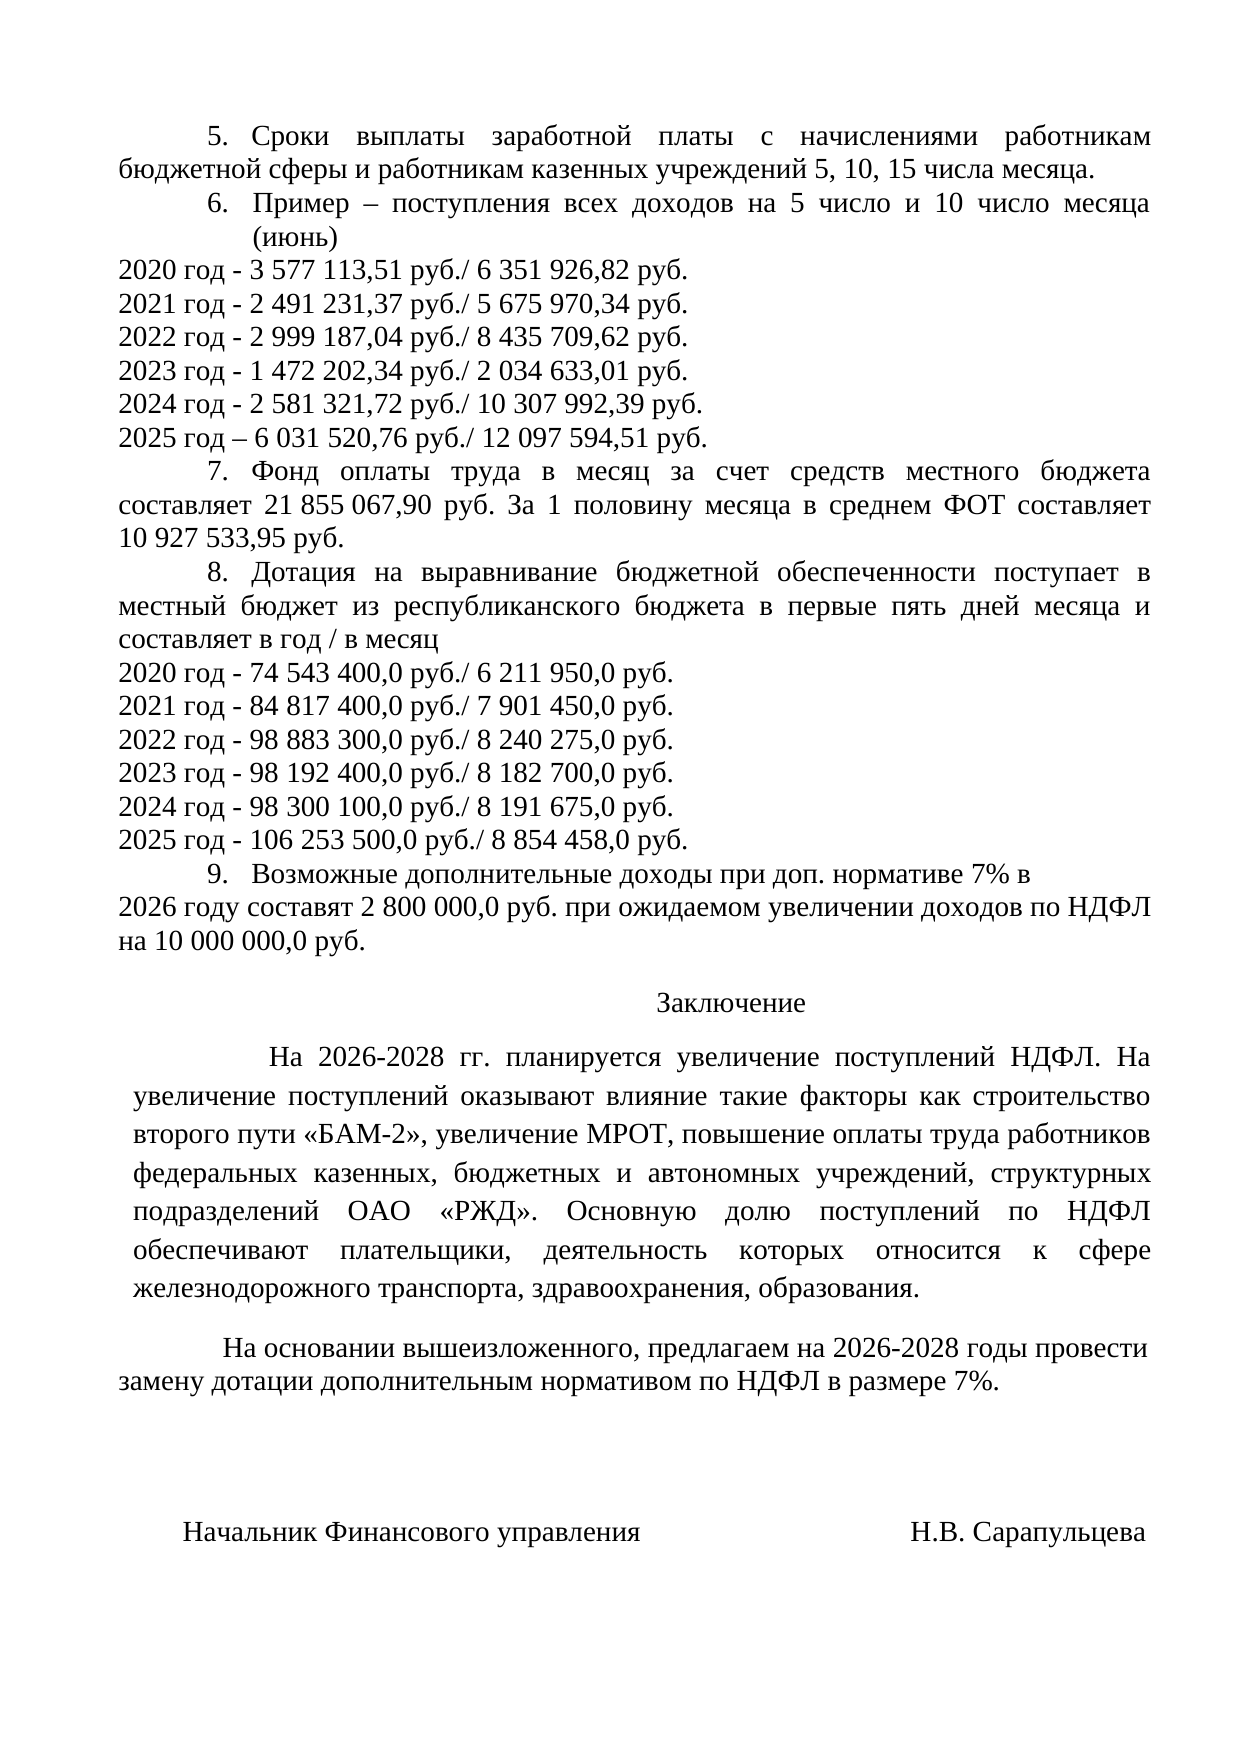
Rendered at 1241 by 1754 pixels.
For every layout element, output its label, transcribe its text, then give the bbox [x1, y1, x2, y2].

list 2025 год - 106 253 500,0 руб./ 8 854 458,0 руб. [118, 822, 1152, 856]
text Начальник Финансового управления Н.В. Сарапульцева [177, 1514, 1152, 1548]
list 2021 год - 84 817 400,0 руб./ 7 901 450,0 руб. [118, 688, 1152, 722]
list Сроки выплаты заработной платы с начислениями работникам бюджетной сферы и работникам казенных учреждений 5, 10, 15 числа месяца. [118, 118, 1152, 185]
list 2024 год - 98 300 100,0 руб./ 8 191 675,0 руб. [118, 789, 1152, 822]
list 2020 год - 3 577 113,51 руб./ 6 351 926,82 руб. [118, 252, 1152, 286]
list 2024 год - 2 581 321,72 руб./ 10 307 992,39 руб. [118, 386, 1152, 420]
list 2020 год - 74 543 400,0 руб./ 6 211 950,0 руб. [118, 655, 1152, 688]
list 2023 год - 98 192 400,0 руб./ 8 182 700,0 руб. [118, 755, 1152, 789]
list 2025 год – 6 031 520,76 руб./ 12 097 594,51 руб. [118, 420, 1152, 453]
list Фонд оплаты труда в месяц за счет средств местного бюджета составляет 21 855 067,90 руб. За 1 половину месяца в среднем ФОТ составляет 10 927 533,95 руб. [118, 453, 1152, 554]
list 2026 году составят 2 800 000,0 руб. при ожидаемом увеличении доходов по НДФЛ на 10 000 000,0 руб. [118, 889, 1152, 957]
list Дотация на выравнивание бюджетной обеспеченности поступает в местный бюджет из республиканского бюджета в первые пять дней месяца и составляет в год / в месяц [118, 554, 1152, 655]
list Заключение [252, 985, 1152, 1018]
text На 2026-2028 гг. планируется увеличение поступлений НДФЛ. На увеличение поступлений оказывают влияние такие факторы как строительство второго пути «БАМ-2», увеличение МРОТ, повышение оплаты труда работников федеральных казенных, бюджетных и автономных учреждений, структурных подразделений ОАО «РЖД». Основную долю поступлений по НДФЛ обеспечивают плательщики, деятельность которых относится к сфере железнодорожного транспорта, здравоохранения, образования. [133, 1039, 1152, 1304]
list 2023 год - 1 472 202,34 руб./ 2 034 633,01 руб. [118, 353, 1152, 386]
list 2022 год - 2 999 187,04 руб./ 8 435 709,62 руб. [118, 319, 1152, 353]
list 2022 год - 98 883 300,0 руб./ 8 240 275,0 руб. [118, 722, 1152, 755]
list Возможные дополнительные доходы при доп. нормативе 7% в [207, 856, 1152, 889]
list Пример – поступления всех доходов на 5 число и 10 число месяца (июнь) [207, 185, 1152, 252]
list На основании вышеизложенного, предлагаем на 2026-2028 годы провести замену дотации дополнительным нормативом по НДФЛ в размере 7%. [43, 1330, 1152, 1397]
list 2021 год - 2 491 231,37 руб./ 5 675 970,34 руб. [118, 286, 1152, 319]
